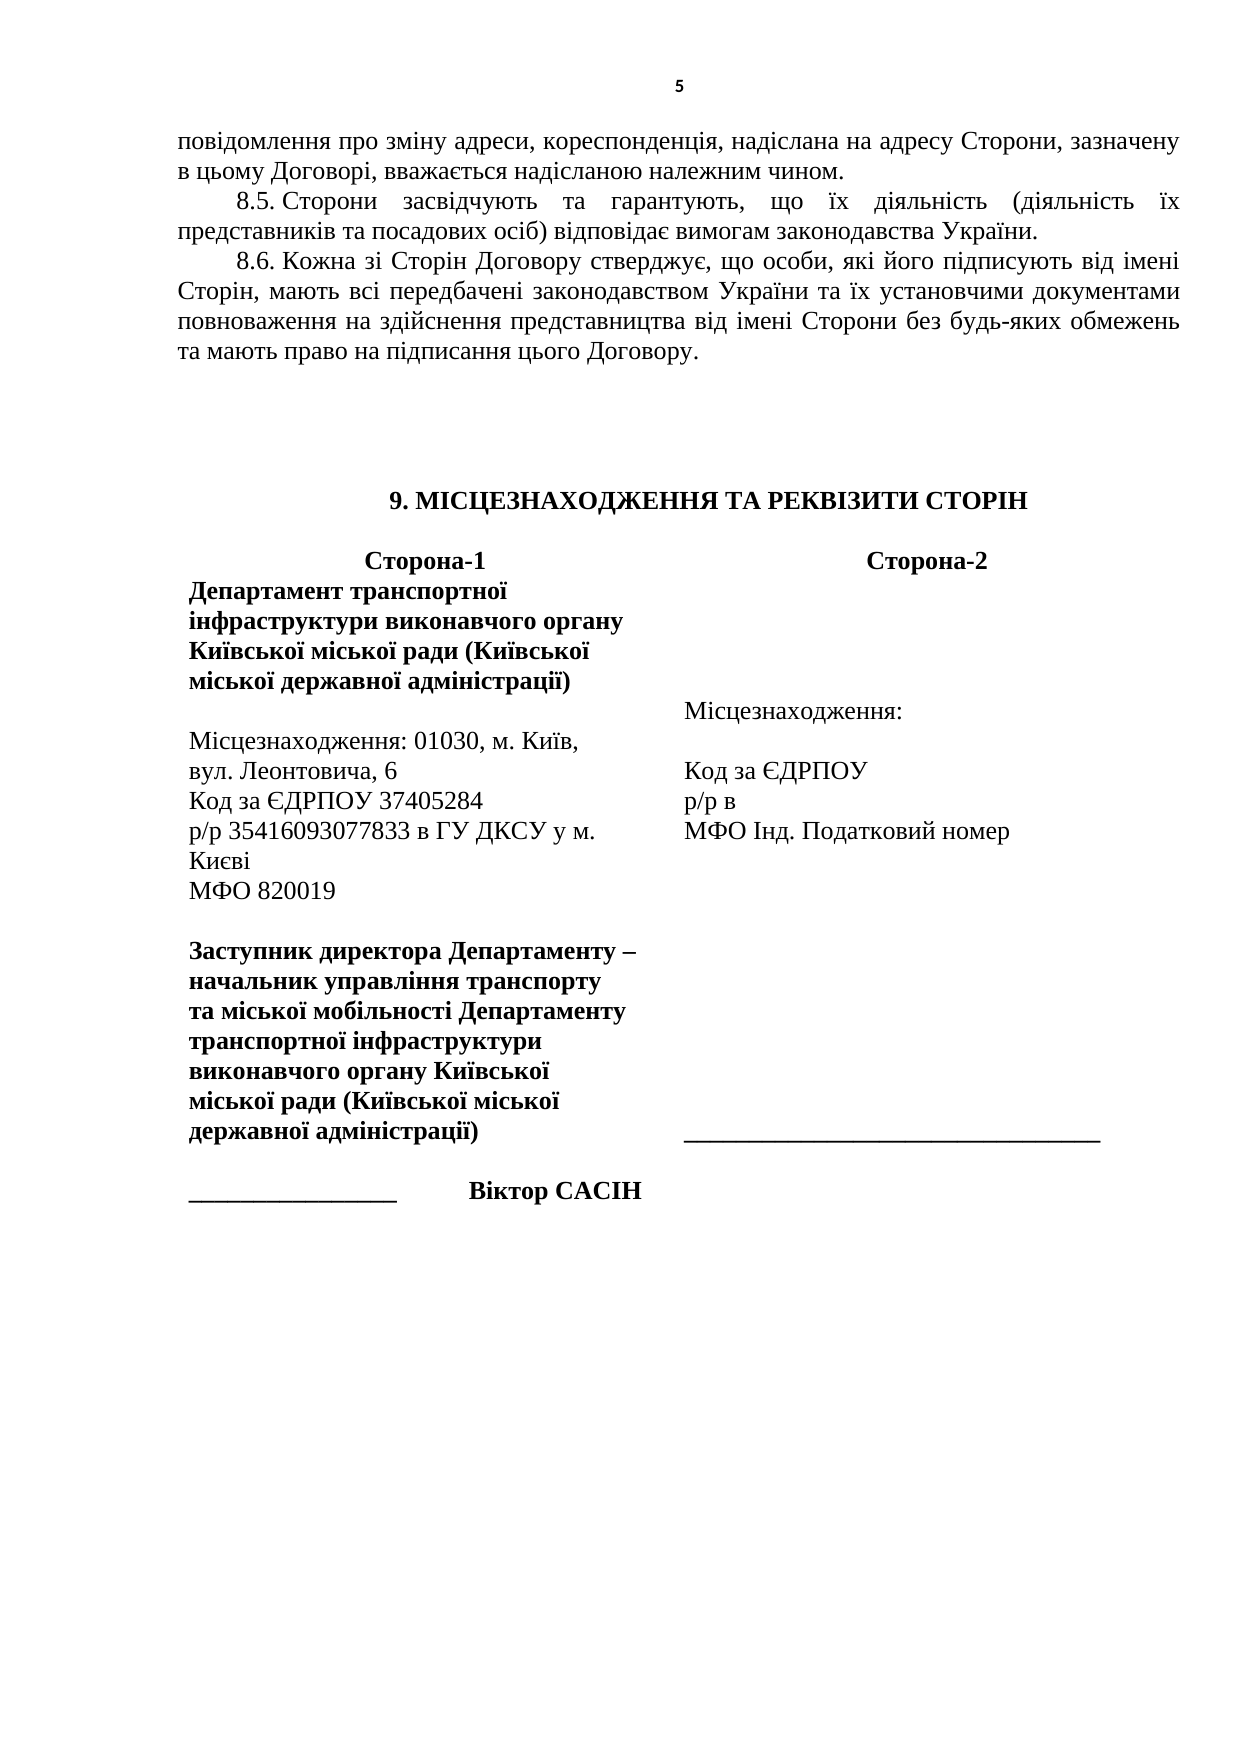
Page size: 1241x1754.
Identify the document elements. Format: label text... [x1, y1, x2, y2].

text 8.6. Кожна зі Сторін Договору стверджує, що особи, які його підписують від імені Сторін, мають всі передбачені законодавством України та їх установчими документами повноваження на здійснення представництва від імені Сторони без будь-яких обмежень та мають право на підписання цього Договору. [177, 245, 1181, 365]
table_header Сторона-2 Місцезнаходження: Код за ЄДРПОУ р/р в МФО Інд. Податковий номер ________________________________ [673, 515, 1181, 1235]
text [177, 125, 1181, 185]
table_header Сторона-1 Департамент транспортної інфраструктури виконавчого органу Київської міської ради (Київської міської державної адміністрації) Місцезнаходження: 01030, м. Київ, вул. Леонтовича, 6 Код за ЄДРПОУ 37405284 р/р 35416093077833 в ГУ ДКСУ у м. Києві МФО 820019 Заступник директора Департаменту – начальник управління транспорту та міської мобільності Департаменту транспортної інфраструктури виконавчого органу Київської міської ради (Київської міської державної адміністрації) ________________ Віктор САСІН [177, 515, 673, 1235]
text 9. МІСЦЕЗНАХОДЖЕННЯ ТА РЕКВІЗИТИ СТОРІН [177, 485, 1181, 515]
text 8.5. Сторони засвідчують та гарантують, що їх діяльність (діяльність їх представників та посадових осіб) відповідає вимогам законодавства України. [177, 185, 1181, 245]
